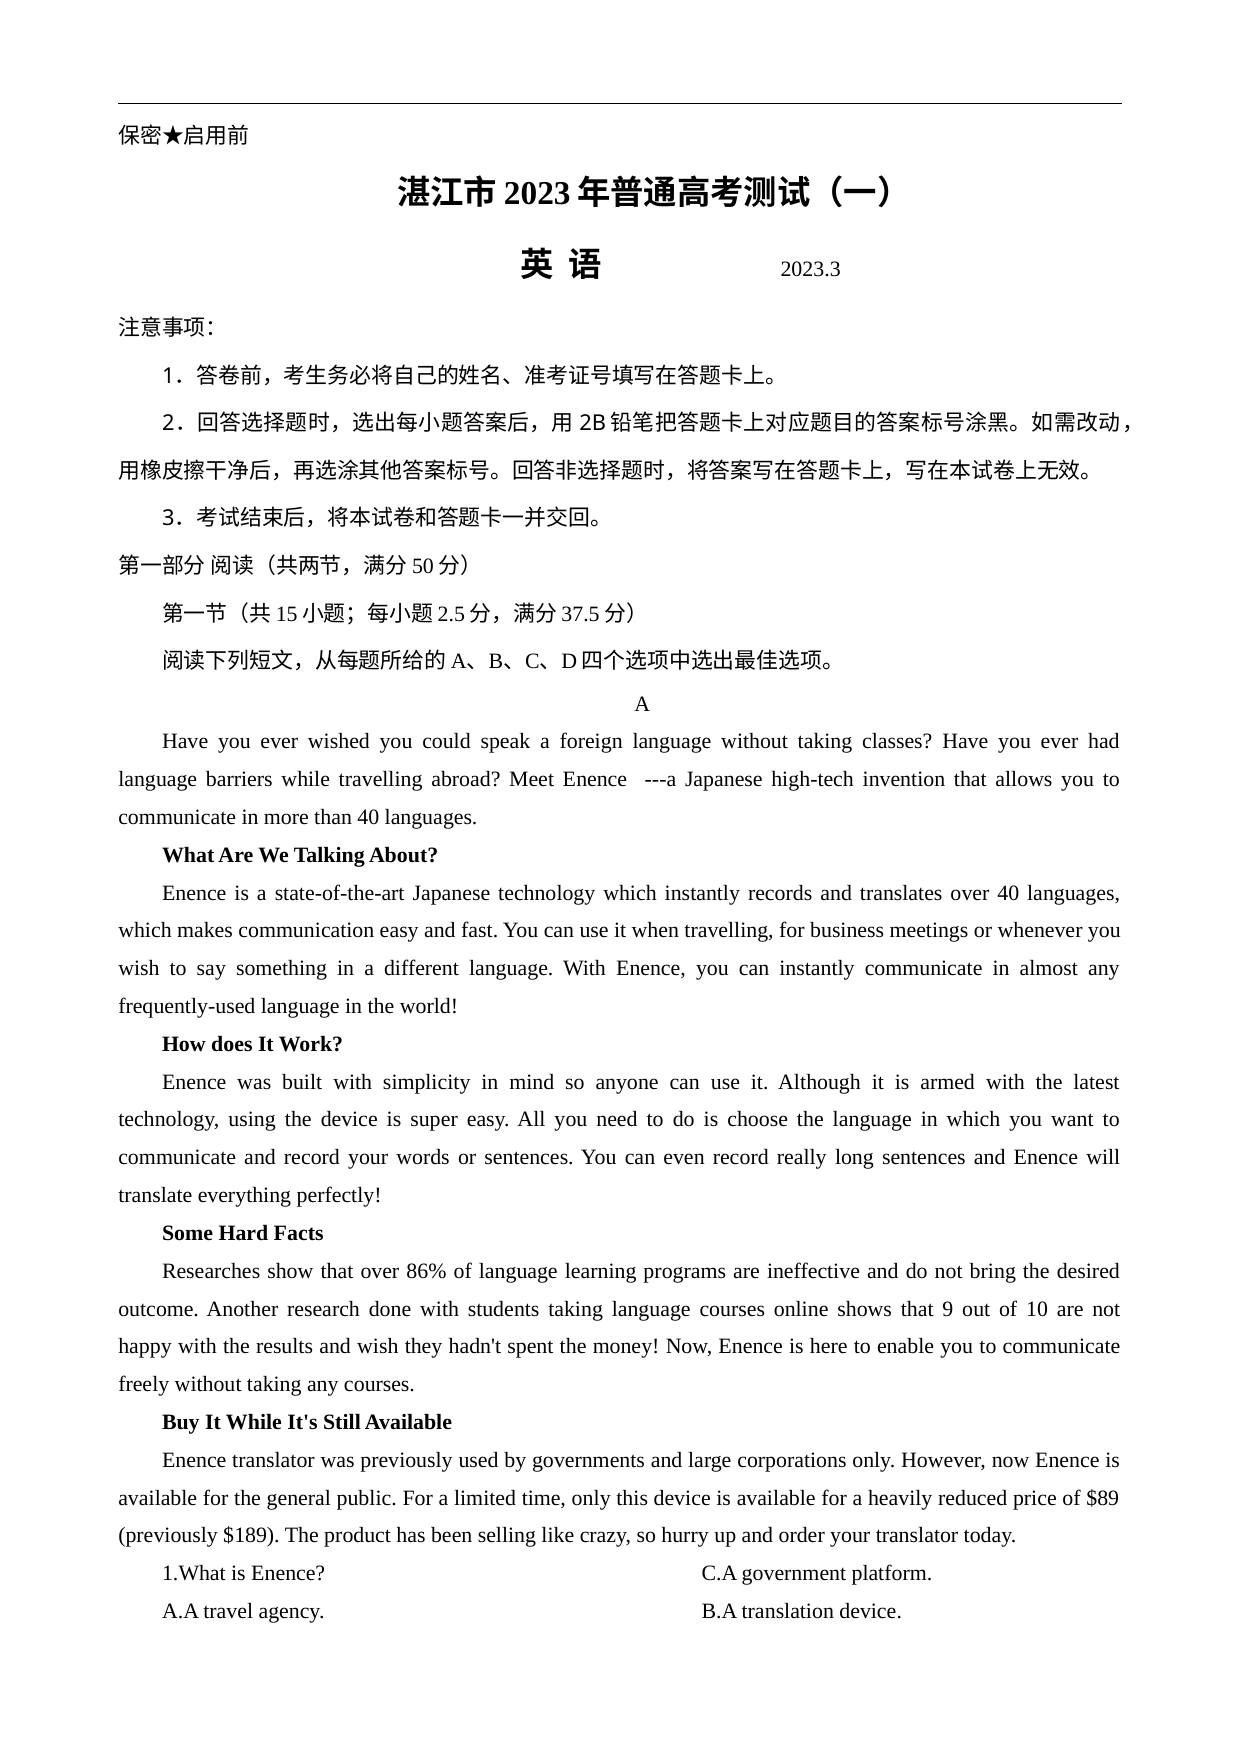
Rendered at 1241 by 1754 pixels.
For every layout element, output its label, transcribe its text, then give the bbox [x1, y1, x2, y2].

text 2．回答选择题时，选出每小题答案后，用2B铅笔把答题卡上对应题目的答案标号涂黑。如需改动，用橡皮擦干净后，再选涂其他答案标号。回答非选择题时，将答案写在答题卡上，写在本试卷上无效。 [118, 405, 1122, 484]
text 3．考试结束后，将本试卷和答题卡一并交回。 [118, 500, 1122, 532]
text Some Hard Facts [118, 1220, 1122, 1245]
text C.A government platform. [658, 1560, 1122, 1585]
text 1．答卷前，考生务必将自己的姓名、准考证号填写在答题卡上。 [118, 358, 1122, 389]
text 湛江市2023年普通高考测试（一） [118, 166, 1122, 214]
text 第一部分 阅读（共两节，满分50分） [118, 548, 1122, 580]
text A [118, 691, 1122, 716]
text Enence translator was previously used by governments and large corporations only. However, now Enence is available for the general public. For a limited time, only this device is available for a heavily reduced price of $89 (previously $189). The product has been selling like crazy, so hurry up and order your translator today. [118, 1447, 1122, 1548]
text B.A translation device. [658, 1598, 1122, 1623]
text Buy It While It's Still Available [118, 1409, 1122, 1434]
text A.A travel agency. [118, 1598, 583, 1623]
text 第一节（共15小题；每小题2.5分，满分37.5分） [118, 596, 1122, 627]
text 1.What is Enence? [118, 1560, 583, 1585]
text 阅读下列短文，从每题所给的A、B、C、D四个选项中选出最佳选项。 [118, 643, 1122, 675]
text 保密★启用前 [118, 118, 1122, 150]
text 英 语 2023.3 [118, 238, 1122, 286]
text Researches show that over 86% of language learning programs are ineffective and do not bring the desired outcome. Another research done with students taking language courses online shows that 9 out of 10 are not happy with the results and wish they hadn't spent the money! Now, Enence is here to enable you to communicate freely without taking any courses. [118, 1258, 1122, 1396]
text Enence was built with simplicity in mind so anyone can use it. Although it is armed with the latest technology, using the device is super easy. All you need to do is choose the language in which you want to communicate and record your words or sentences. You can even record really long sentences and Enence will translate everything perfectly! [118, 1069, 1122, 1207]
text How does It Work? [118, 1031, 1122, 1056]
text Have you ever wished you could speak a foreign language without taking classes? Have you ever had language barriers while travelling abroad? Meet Enence ---a Japanese high-tech invention that allows you to communicate in more than 40 languages. [118, 728, 1122, 829]
text What Are We Talking About? [118, 842, 1122, 867]
text 注意事项： [118, 310, 1122, 342]
text Enence is a state-of-the-art Japanese technology which instantly records and translates over 40 languages, which makes communication easy and fast. You can use it when travelling, for business meetings or whenever you wish to say something in a different language. With Enence, you can instantly communicate in almost any frequently-used language in the world! [118, 879, 1122, 1018]
